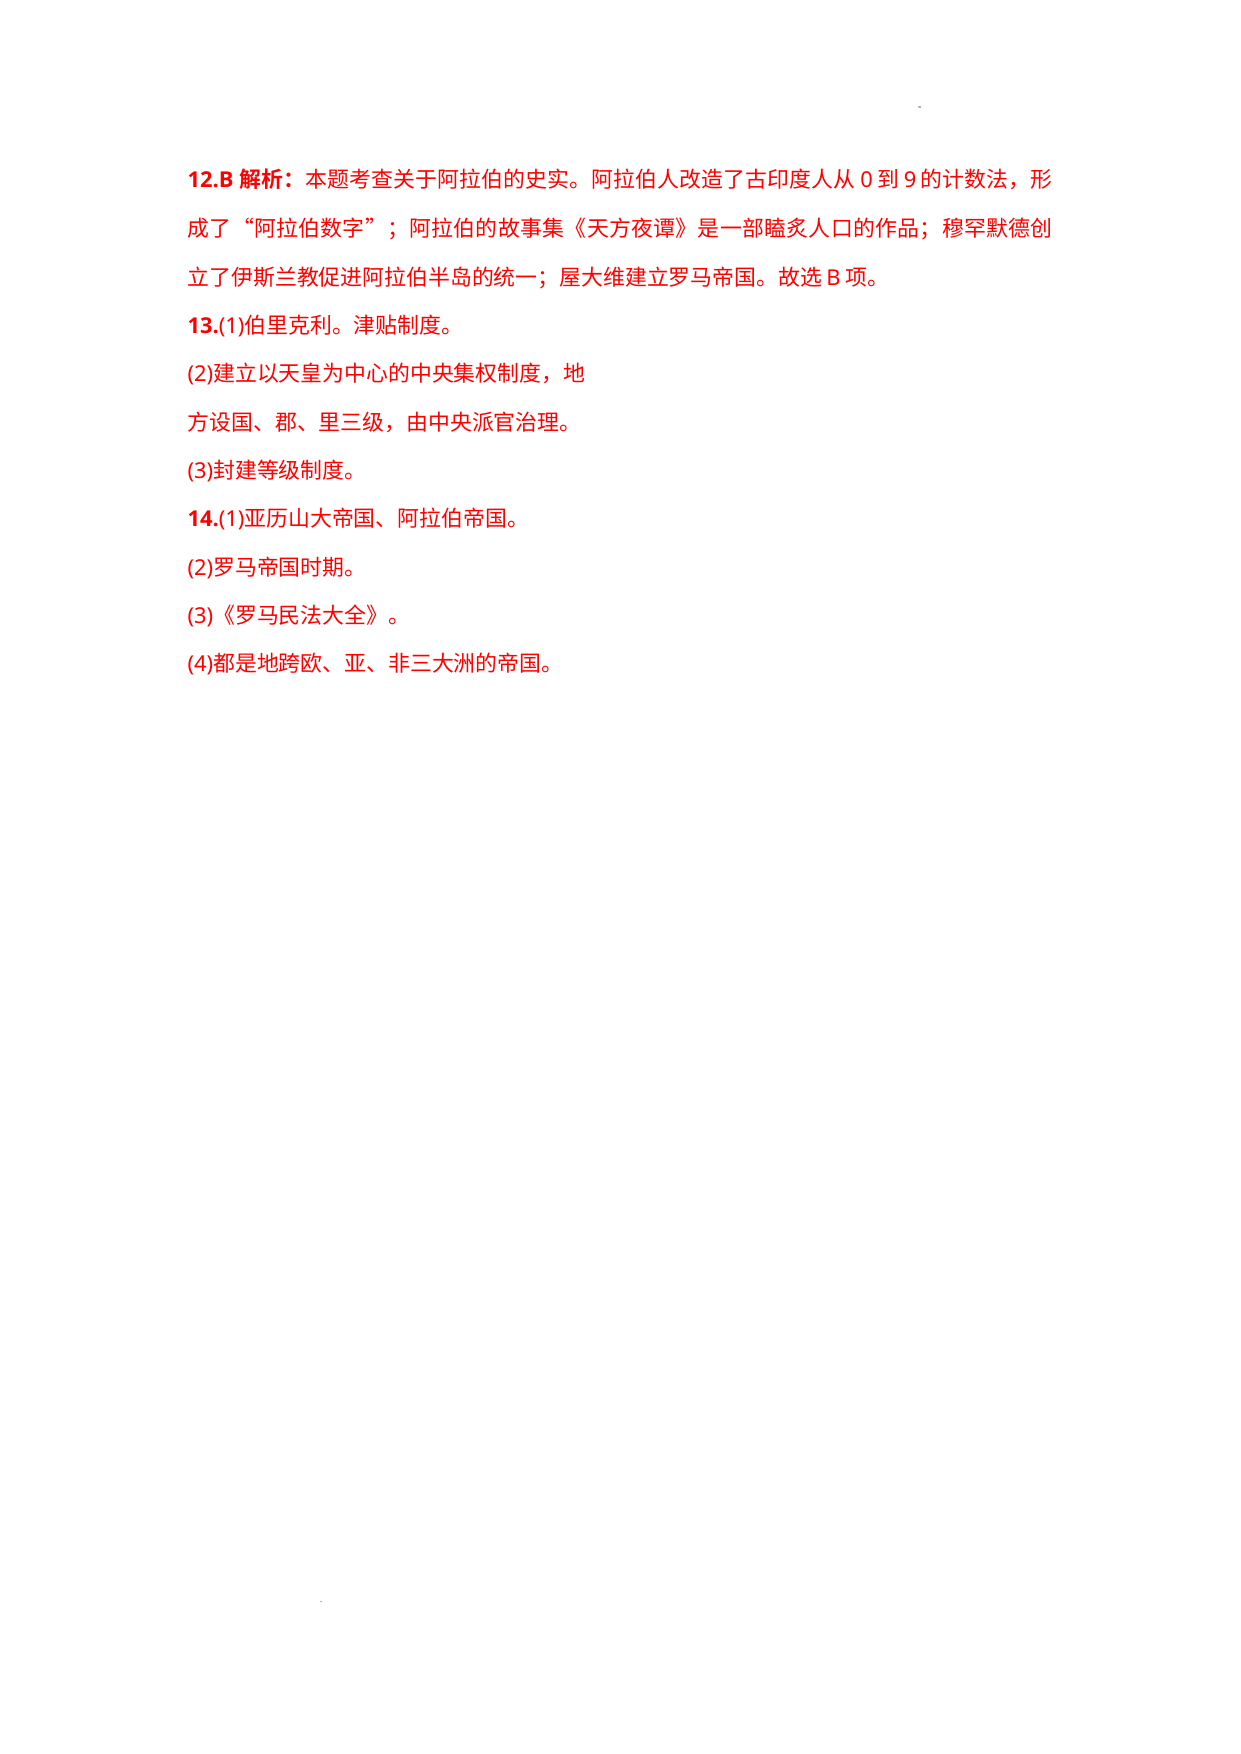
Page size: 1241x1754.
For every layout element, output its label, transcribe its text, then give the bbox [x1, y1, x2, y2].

text 12.B 解析：本题考查关于阿拉伯的史实。阿拉伯人改造了古印度人从0到9的计数法，形成了“阿拉伯数字”；阿拉伯的故事集《天方夜谭》是一部瞌炙人口的作品；穆罕默德创立了伊斯兰教促进阿拉伯半岛的统一；屋大维建立罗马帝国。故选B项。 [187, 162, 1053, 292]
text 14.(1)亚历山大帝国、阿拉伯帝国。 [187, 501, 1053, 534]
text (3)《罗马民法大全》。 [187, 598, 1053, 630]
text (4)都是地跨欧、亚、非三大洲的帝国。 [187, 646, 1053, 679]
text (2)罗马帝国时期。 [187, 549, 1053, 582]
text 13.(1)伯里克利。津贴制度。 [187, 308, 1053, 340]
text (3)封建等级制度。 [187, 453, 1053, 485]
text 方设国、郡、里三级，由中央派官治理。 [187, 404, 1053, 437]
text (2)建立以天皇为中心的中央集权制度，地 [187, 356, 1053, 389]
